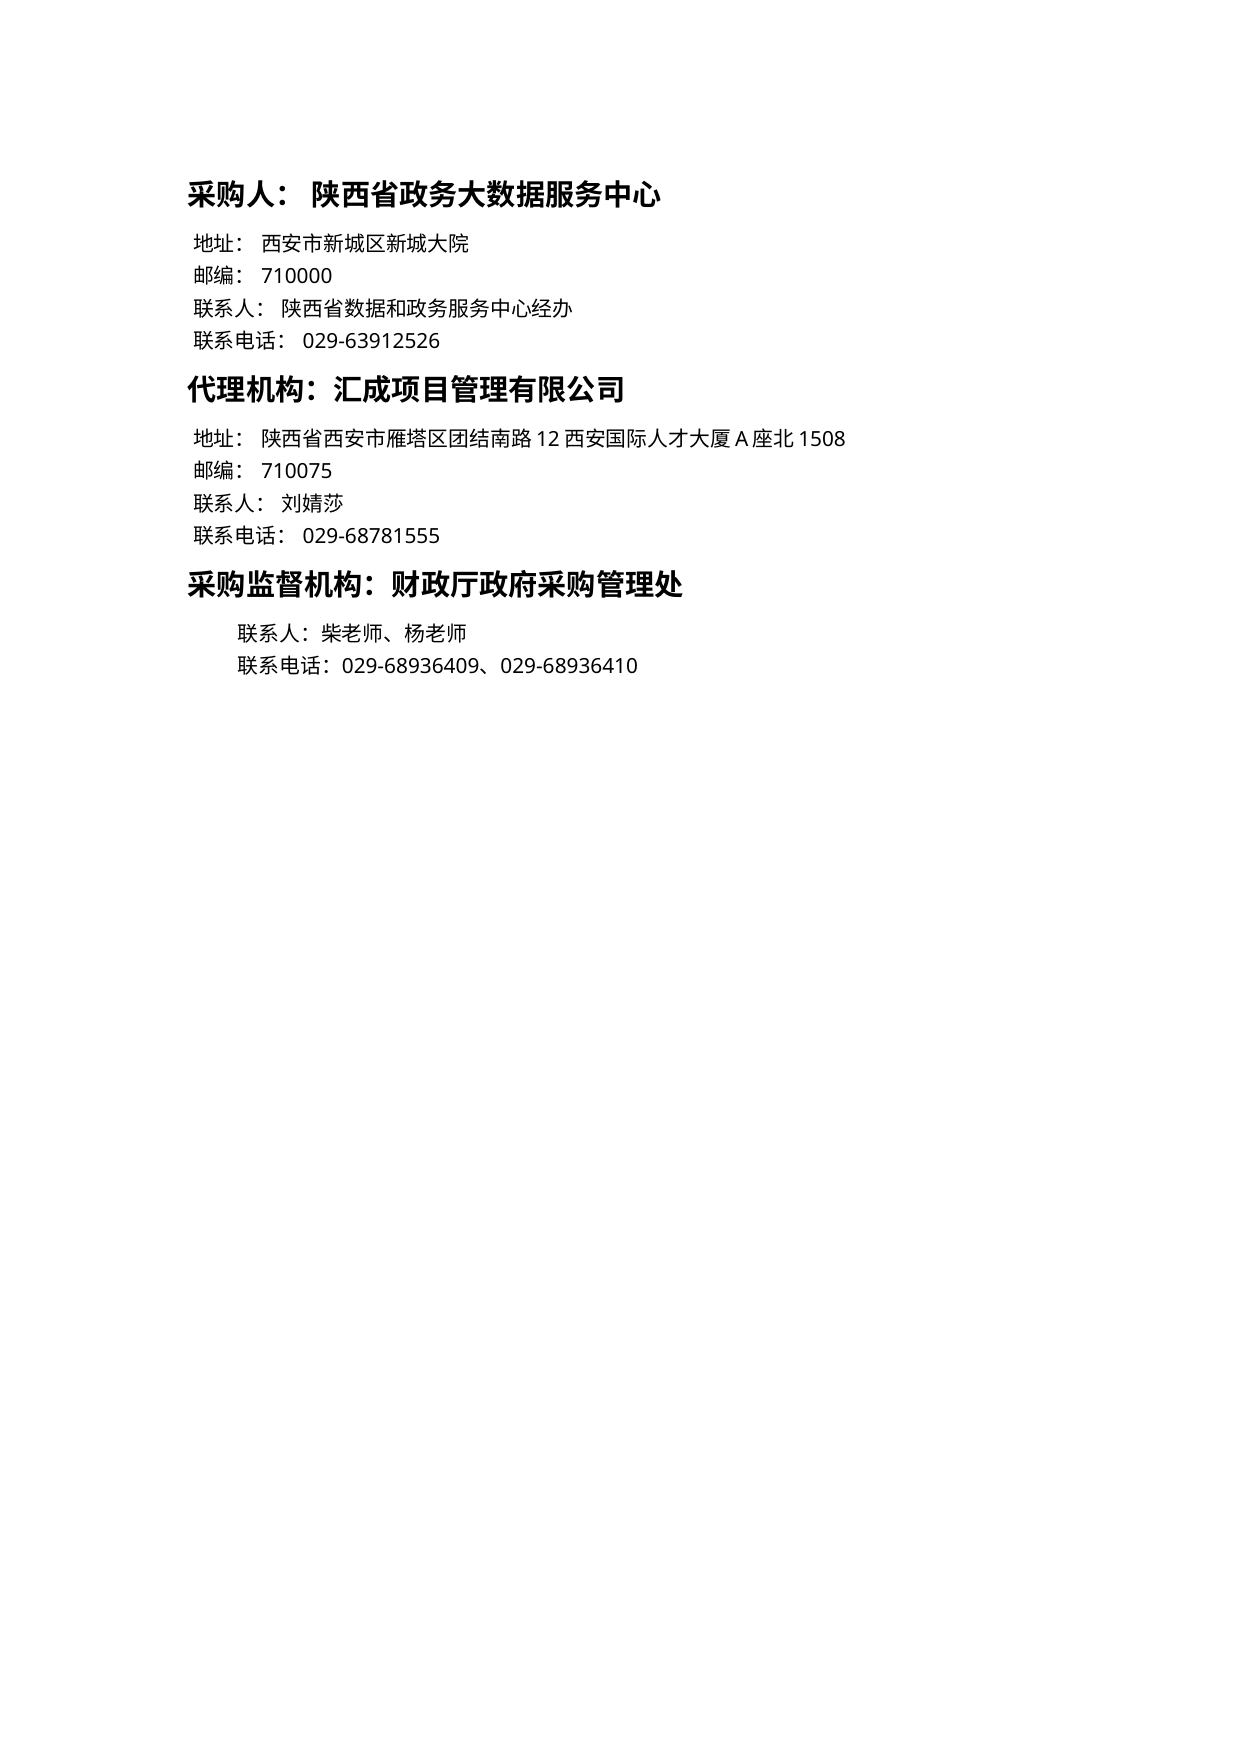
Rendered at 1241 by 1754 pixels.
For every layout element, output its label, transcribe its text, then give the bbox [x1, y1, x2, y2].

text 联系电话：029-68936409、029-68936410 [187, 649, 1053, 682]
text 联系人： 刘婧莎 [187, 487, 1053, 519]
text 地址： 西安市新城区新城大院 [187, 227, 1053, 259]
text 邮编： 710000 [187, 259, 1053, 292]
text 联系电话： 029-63912526 [187, 324, 1053, 357]
text 地址： 陕西省西安市雁塔区团结南路12西安国际人才大厦A座北1508 [187, 422, 1053, 454]
text 邮编： 710075 [187, 454, 1053, 487]
text 采购人： 陕西省政务大数据服务中心 [187, 162, 1053, 227]
text 联系电话： 029-68781555 [187, 519, 1053, 552]
text 联系人： 陕西省数据和政务服务中心经办 [187, 292, 1053, 324]
text 采购监督机构：财政厅政府采购管理处 [187, 552, 1053, 617]
text 代理机构：汇成项目管理有限公司 [187, 357, 1053, 422]
text 联系人：柴老师、杨老师 [187, 617, 1053, 649]
